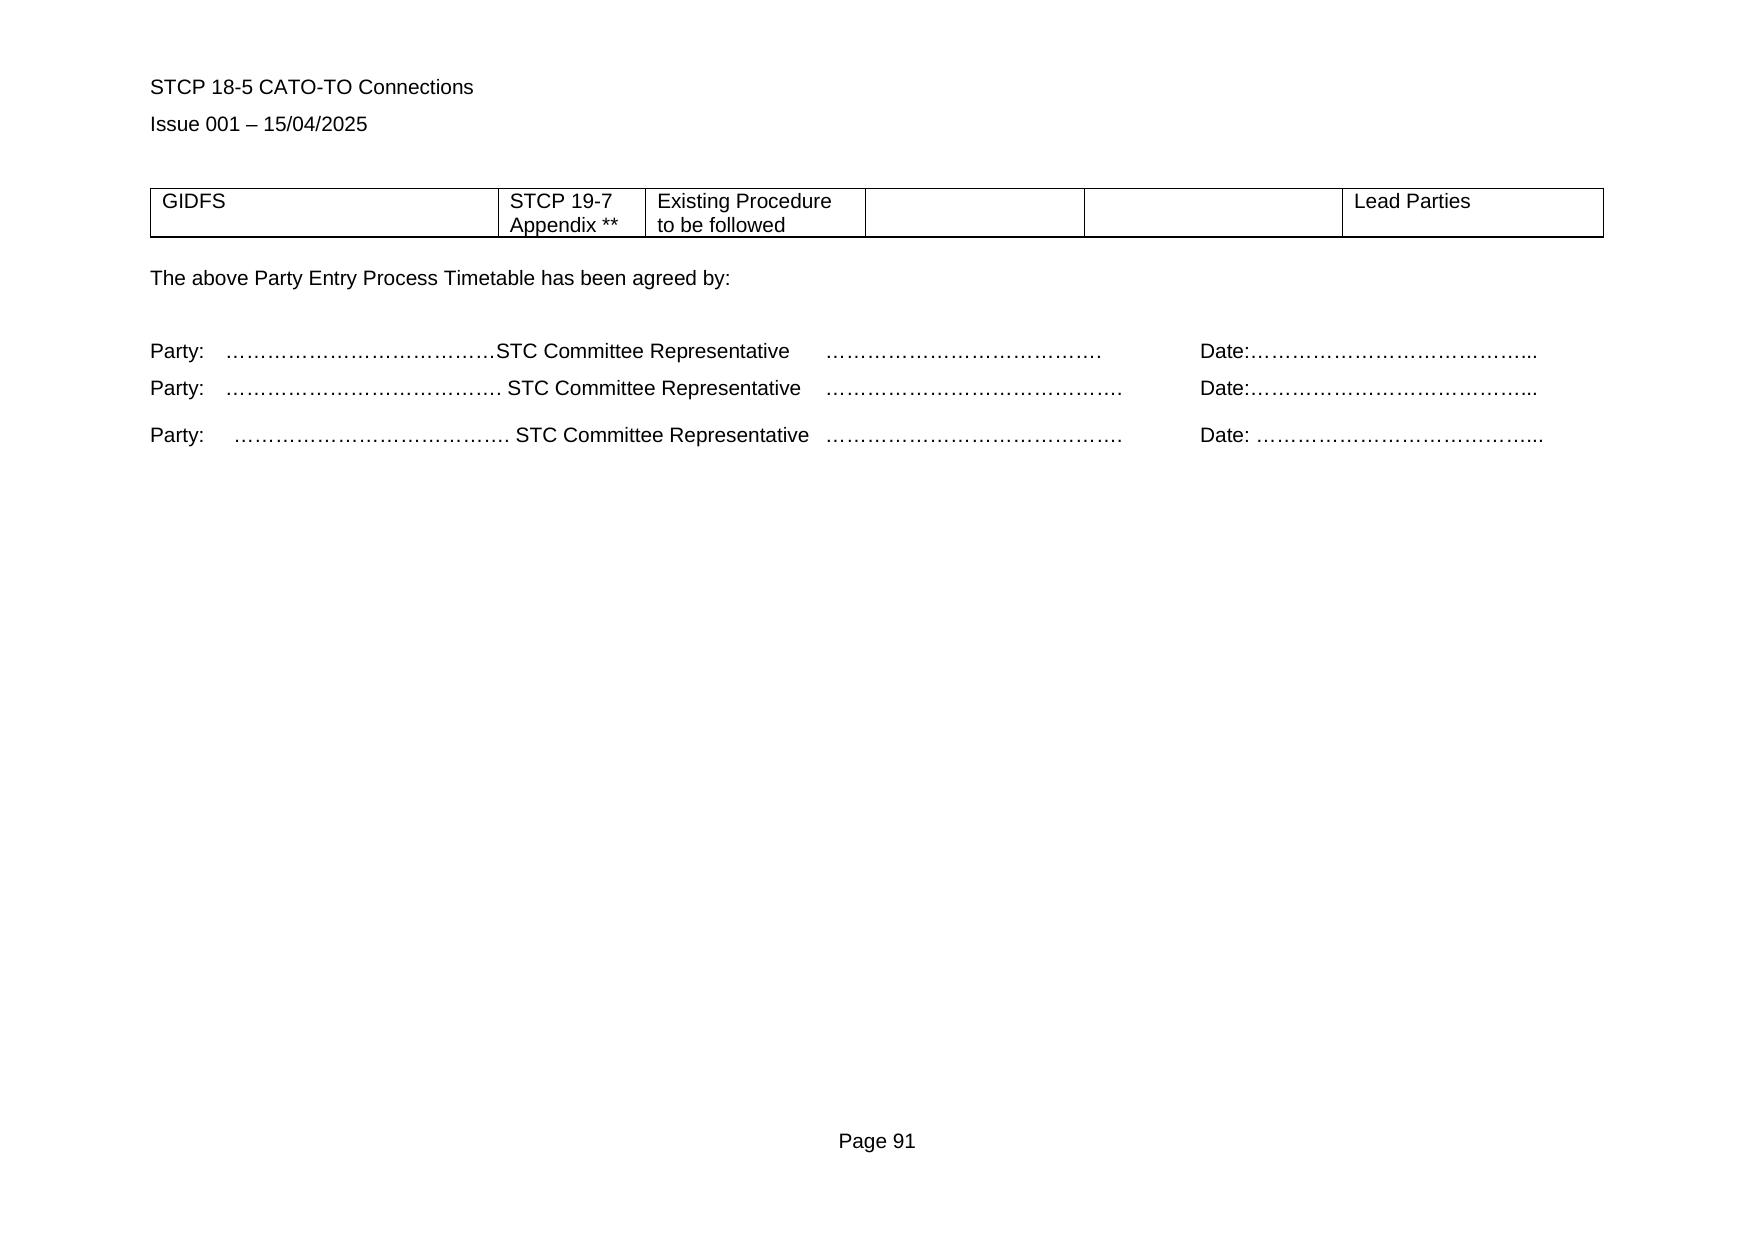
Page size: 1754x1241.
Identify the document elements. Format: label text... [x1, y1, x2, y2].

text Party: …………………………………. STC Committee Representative ……………………………………. Date:…………………………………... [150, 376, 1604, 399]
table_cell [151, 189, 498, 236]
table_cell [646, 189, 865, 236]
text Party: …………………………………STC Committee Representative …………………………………. Date:…………………………………... [150, 339, 1604, 363]
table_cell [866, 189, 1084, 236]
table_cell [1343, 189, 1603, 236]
text Party: …………………………………. STC Committee Representative ……………………………………. Date: …………………………………... [150, 422, 1604, 446]
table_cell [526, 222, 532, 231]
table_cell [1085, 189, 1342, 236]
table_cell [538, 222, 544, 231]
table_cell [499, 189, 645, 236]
text The above Party Entry Process Timetable has been agreed by: [150, 266, 1604, 290]
